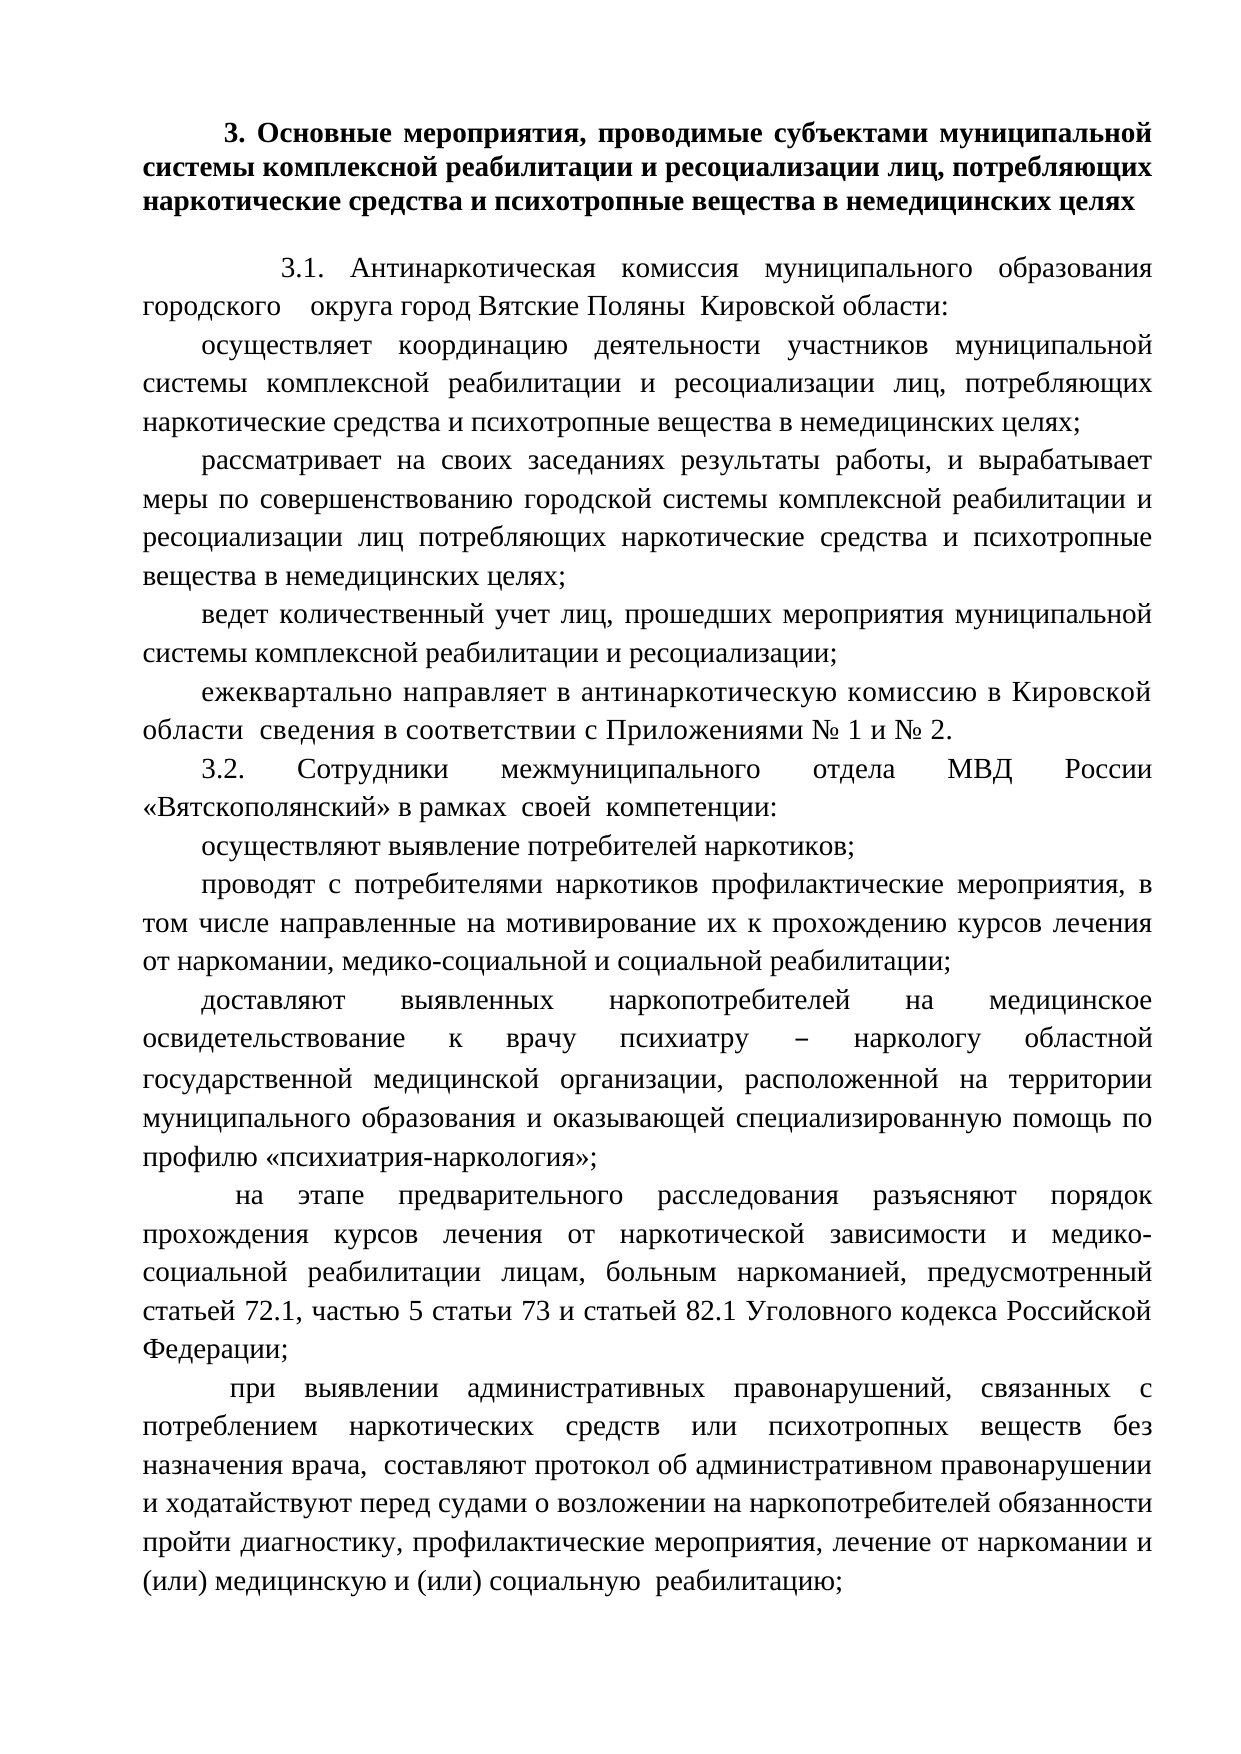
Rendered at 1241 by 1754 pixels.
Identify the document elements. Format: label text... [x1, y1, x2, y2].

text рассматривает на своих заседаниях результаты работы, и вырабатывает меры по совершенствованию городской системы комплексной реабилитации и ресоциализации лиц потребляющих наркотические средства и психотропные вещества в немедицинских целях; [142, 442, 1153, 592]
text 3.2. Сотрудники межмуниципального отдела МВД России «Вятскополянский» в рамках своей компетенции: [142, 751, 1153, 823]
text 3. Основные мероприятия, проводимые субъектами муниципальной системы комплексной реабилитации и ресоциализации лиц, потребляющих наркотические средства и психотропные вещества в немедицинских целях [142, 116, 1153, 216]
text при выявлении административных правонарушений, связанных с потреблением наркотических средств или психотропных веществ без назначения врача, составляют протокол об административном правонарушении и ходатайствуют перед судами о возложении на наркопотребителей обязанности пройти диагностику, профилактические мероприятия, лечение от наркомании и (или) медицинскую и (или) социальную реабилитацию; [142, 1370, 1153, 1596]
text 3.1. Антинаркотическая комиссия муниципального образования городского округа город Вятские Поляны Кировской области: [142, 250, 1153, 322]
text ежеквартально направляет в антинаркотическую комиссию в Кировской области сведения в соответствии с Приложениями № 1 и № 2. [142, 674, 1153, 746]
text ведет количественный учет лиц, прошедших мероприятия муниципальной системы комплексной реабилитации и ресоциализации; [142, 597, 1153, 669]
text осуществляет координацию деятельности участников муниципальной системы комплексной реабилитации и ресоциализации лиц, потребляющих наркотические средства и психотропные вещества в немедицинских целях; [142, 327, 1153, 437]
text осуществляют выявление потребителей наркотиков; [142, 828, 1153, 861]
text проводят с потребителями наркотиков профилактические мероприятия, в том числе направленные на мотивирование их к прохождению курсов лечения от наркомании, медико-социальной и социальной реабилитации; [142, 866, 1153, 977]
text доставляют выявленных наркопотребителей на медицинское освидетельствование к врачу психиатру – наркологу областной государственной медицинской организации, расположенной на территории муниципального образования и оказывающей специализированную помощь по профилю «психиатрия-наркология»; [142, 982, 1153, 1172]
text на этапе предварительного расследования разъясняют порядок прохождения курсов лечения от наркотической зависимости и медико-социальной реабилитации лицам, больным наркоманией, предусмотренный статьей 72.1, частью 5 статьи 73 и статьей 82.1 Уголовного кодекса Российской Федерации; [142, 1177, 1153, 1365]
